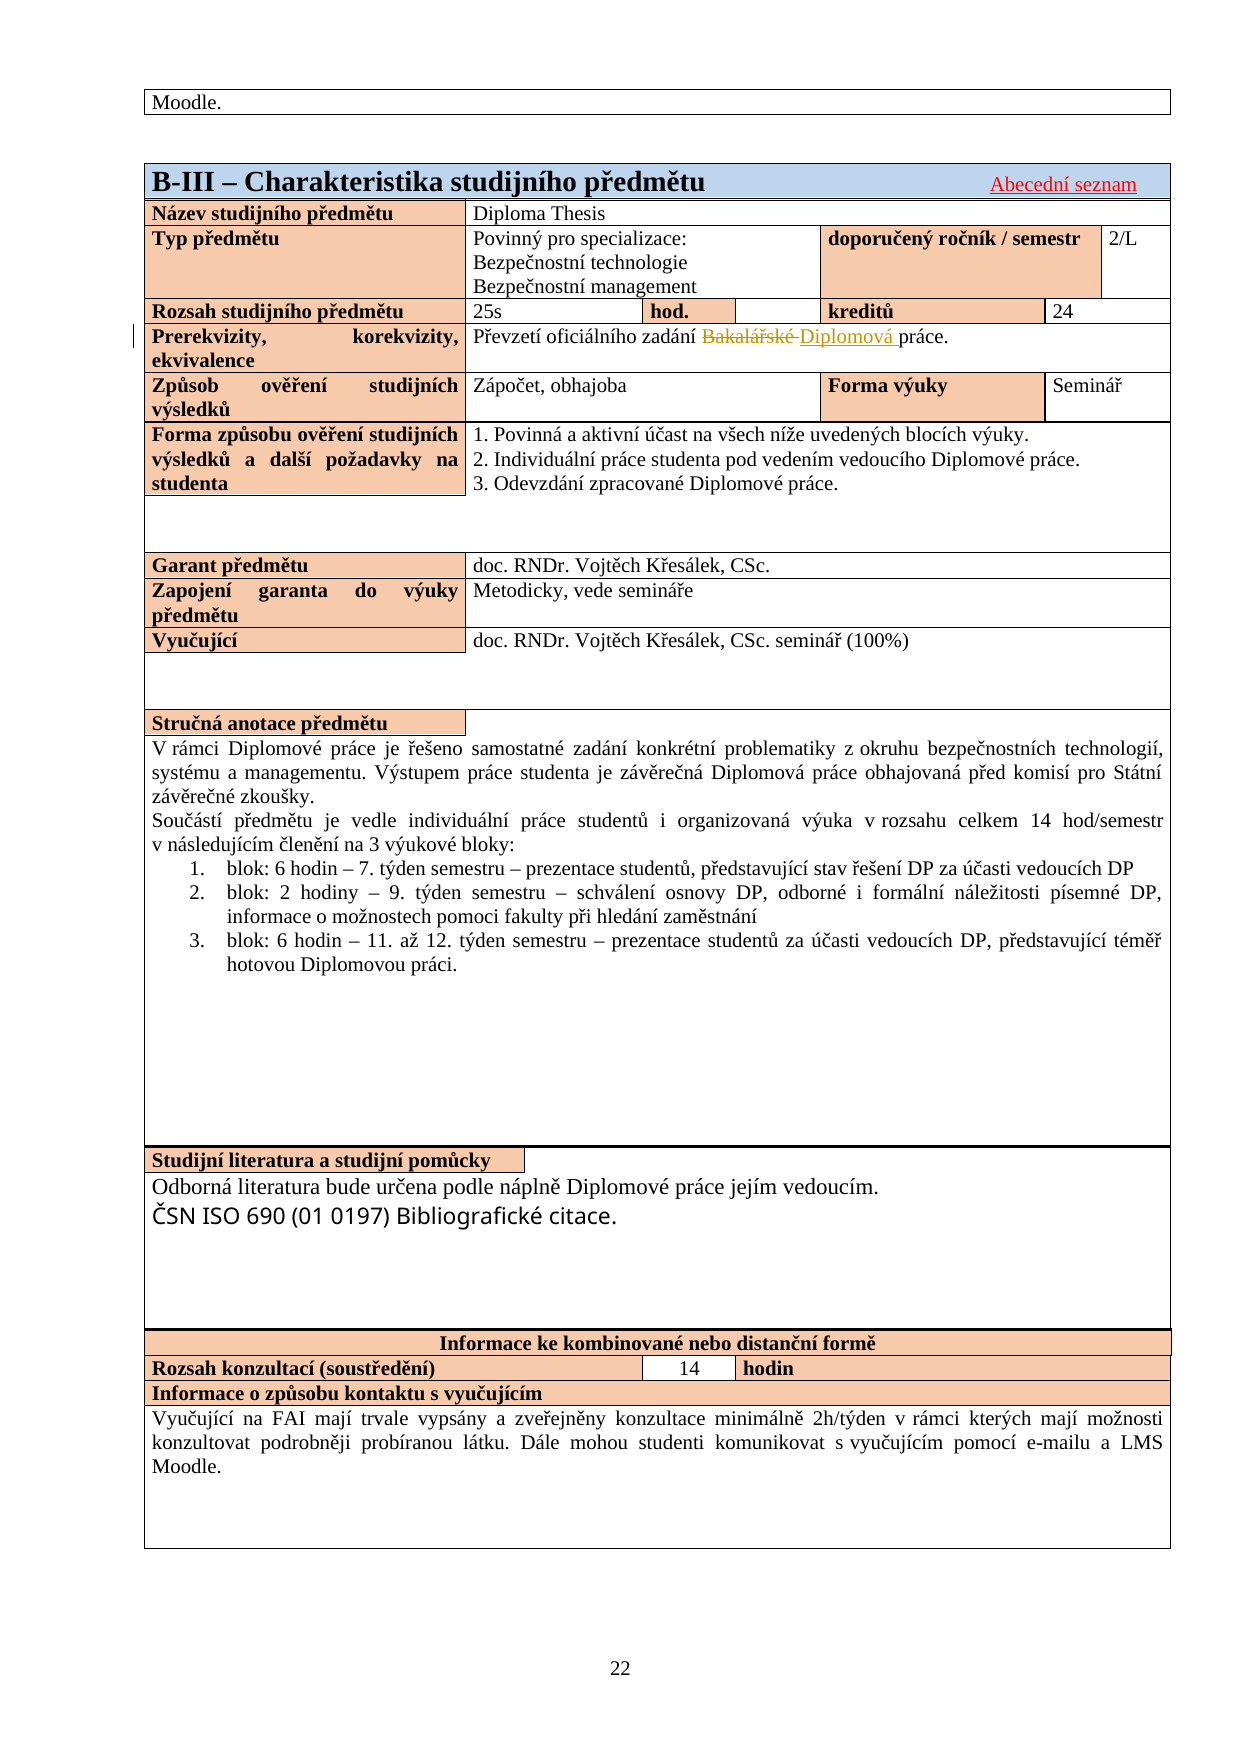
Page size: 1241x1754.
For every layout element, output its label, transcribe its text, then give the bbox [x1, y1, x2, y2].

table_cell Informace o způsobu kontaktu s vyučujícím [145, 1381, 1170, 1405]
table_cell Prerekvizity, korekvizity, ekvivalence [145, 324, 465, 372]
table_cell 1. Povinná a aktivní účast na všech níže uvedených blocích výuky. 2. Individuální práce studenta pod vedením vedoucího Diplomové práce. 3. Odevzdání zpracované Diplomové práce. [466, 423, 1170, 494]
table_cell Studijní literatura a studijní pomůcky [145, 1148, 524, 1172]
table_cell hod. [643, 299, 735, 323]
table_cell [145, 90, 1170, 114]
table_cell Odborná literatura bude určena podle náplně Diplomové práce jejím vedoucím. ČSN ISO 690 (01 0197) Bibliografické citace. [145, 1172, 1170, 1328]
table_cell [736, 299, 820, 323]
table_cell Diploma Thesis [466, 201, 1170, 225]
table_cell 2/L [1102, 226, 1170, 298]
table_cell Seminář [1046, 373, 1170, 421]
table_cell Rozsah studijního předmětu [145, 299, 465, 323]
table_cell 24 [1046, 299, 1170, 323]
table_header B-III – Charakteristika studijního předmětu [145, 164, 1170, 197]
table_cell Typ předmětu [145, 226, 465, 298]
table_cell [466, 710, 1170, 734]
table_cell doporučený ročník / semestr [821, 226, 1101, 298]
table_cell Garant předmětu [145, 553, 465, 577]
table_cell Zápočet, obhajoba [466, 373, 820, 421]
table_cell [145, 652, 1170, 709]
table_cell Forma způsobu ověření studijních výsledků a další požadavky na studenta [145, 423, 465, 494]
table_cell Způsob ověření studijních výsledků [145, 373, 465, 421]
table_cell Stručná anotace předmětu [145, 710, 465, 734]
table_cell 14 [643, 1356, 735, 1380]
table_cell Rozsah konzultací (soustředění) [145, 1356, 642, 1380]
table_cell Metodicky, vede semináře [466, 579, 1170, 627]
table_cell hodin [736, 1356, 1170, 1380]
table_cell doc. RNDr. Vojtěch Křesálek, CSc. seminář (100%) [466, 628, 1170, 652]
table_cell doc. RNDr. Vojtěch Křesálek, CSc. [466, 553, 1170, 577]
table_cell Zapojení garanta do výuky předmětu [145, 579, 465, 627]
table_cell [525, 1148, 1170, 1172]
table_cell 25s [466, 299, 642, 323]
table_cell Povinný pro specializace: Bezpečnostní technologie Bezpečnostní management [466, 226, 820, 298]
table_cell V rámci Diplomové práce je řešeno samostatné zadání konkrétní problematiky z okruhu bezpečnostních technologií, systému a managementu. Výstupem práce studenta je závěrečná Diplomová práce obhajovaná před komisí pro Státní závěrečné zkoušky. Součástí předmětu je vedle individuální práce studentů i organizovaná výuka v rozsahu celkem 14 hod/semestr v následujícím členění na 3 výukové bloky: blok: 6 hodin – 7. týden semestru – prezentace studentů, představující stav řešení DP za účasti vedoucích DP blok: 2 hodiny – 9. týden semestru – schválení osnovy DP, odborné i formální náležitosti písemné DP, informace o možnostech pomoci fakulty při hledání zaměstnání blok: 6 hodin – 11. až 12. týden semestru – prezentace studentů za účasti vedoucích DP, představující téměř hotovou Diplomovou práci. [145, 735, 1170, 1145]
table_cell Vyučující [145, 628, 465, 652]
table_cell Forma výuky [821, 373, 1044, 421]
table_cell Informace ke kombinované nebo distanční formě [145, 1331, 1171, 1355]
table_cell Název studijního předmětu [145, 201, 465, 225]
table_cell [145, 495, 1170, 552]
table_cell kreditů [821, 299, 1044, 323]
table_cell Převzetí oficiálního zadání práce. [466, 324, 1170, 372]
